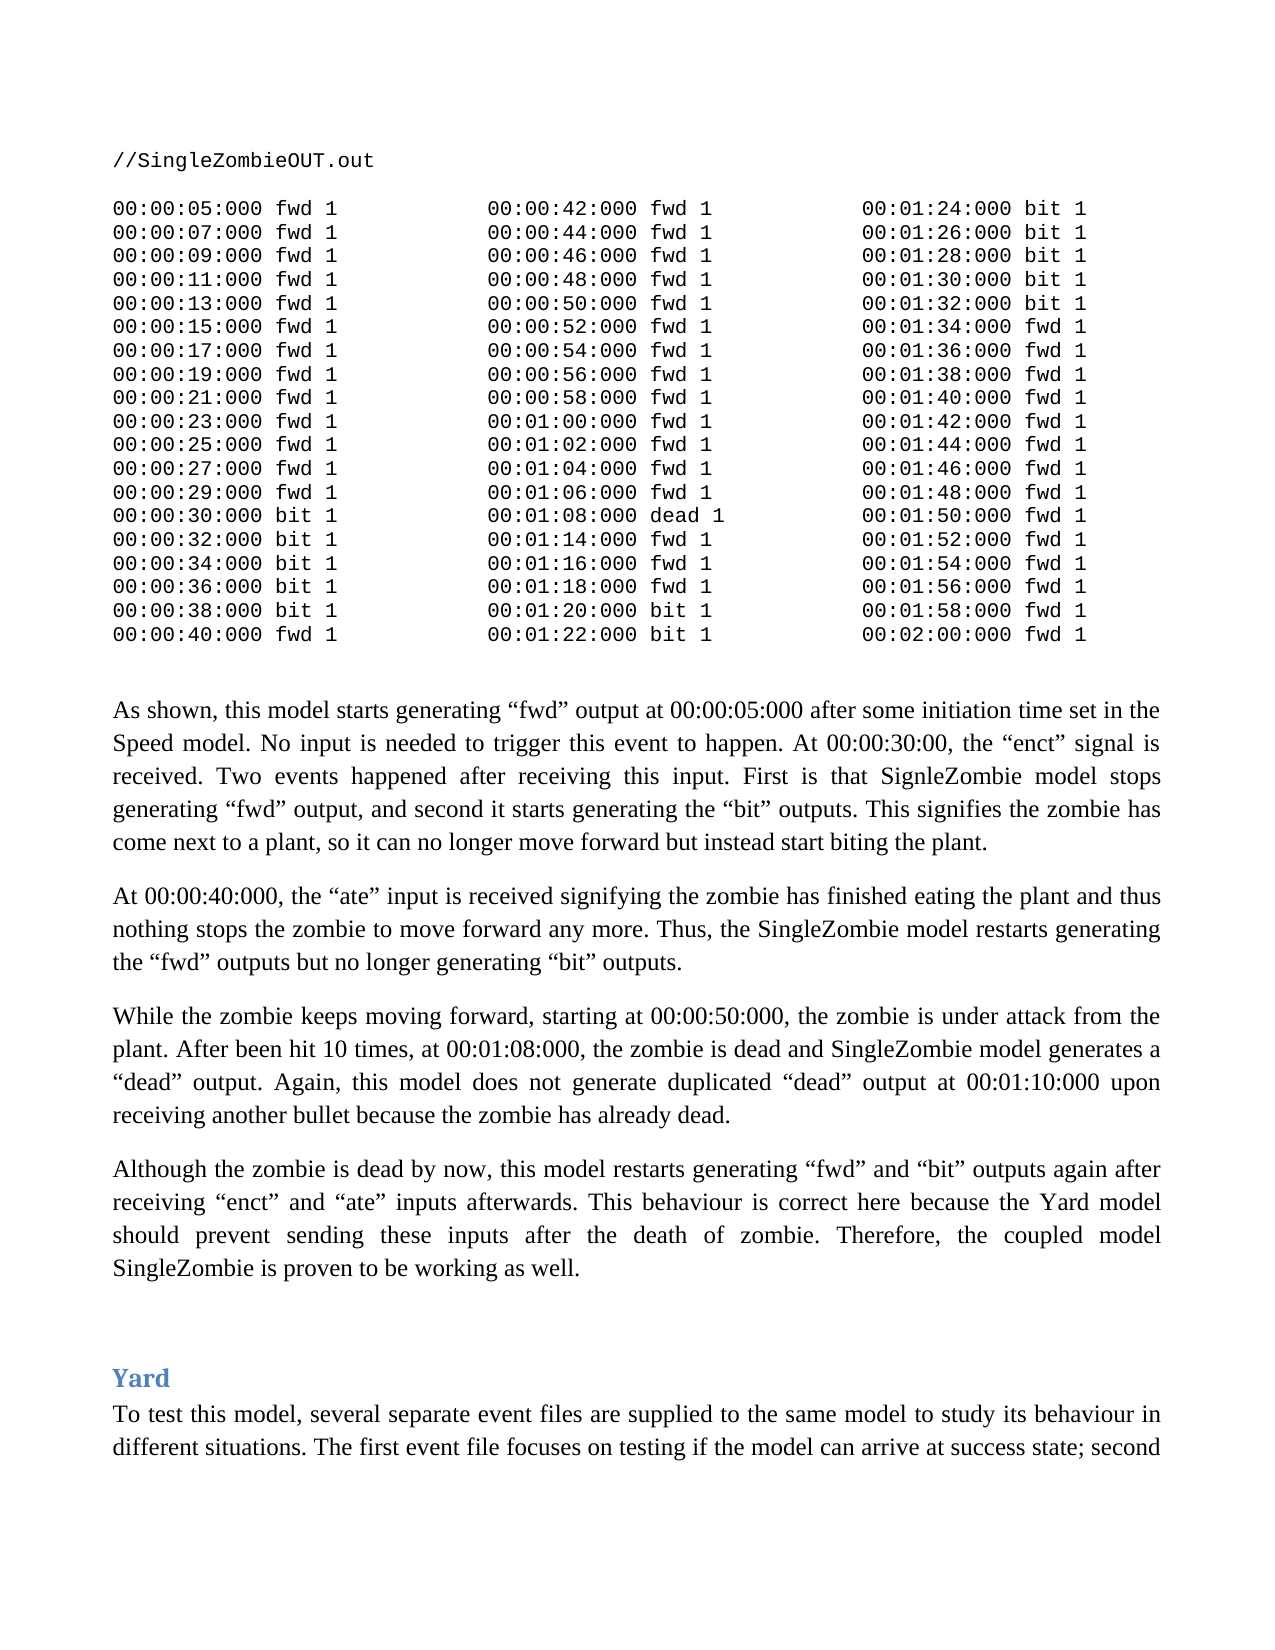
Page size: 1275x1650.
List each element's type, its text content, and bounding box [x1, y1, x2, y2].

text 00:00:25:000 fwd 1 [112, 434, 413, 458]
text 00:01:36:000 fwd 1 [862, 340, 1162, 363]
text 00:01:22:000 bit 1 [487, 624, 788, 647]
text 00:00:50:000 fwd 1 [487, 293, 788, 316]
text 00:01:04:000 fwd 1 [487, 458, 788, 482]
text 00:00:30:000 bit 1 [112, 505, 413, 529]
text 00:01:16:000 fwd 1 [487, 553, 788, 576]
text 00:00:56:000 fwd 1 [487, 363, 788, 387]
text 00:01:08:000 dead 1 [487, 505, 788, 529]
text 00:01:46:000 fwd 1 [862, 458, 1162, 482]
text 00:00:34:000 bit 1 [112, 553, 413, 576]
text 00:01:18:000 fwd 1 [487, 576, 788, 600]
text 00:00:32:000 bit 1 [112, 529, 413, 553]
text As shown, this model starts generating “fwd” output at 00:00:05:000 after some initiation time set in the Speed model. No input is needed to trigger this event to happen. At 00:00:30:00, the “enct” signal is received. Two events happened after receiving this input. First is that SignleZombie model stops generating “fwd” output, and second it starts generating the “bit” outputs. This signifies the zombie has come next to a plant, so it can no longer move forward but instead start biting the plant. [112, 695, 1162, 856]
text 00:00:23:000 fwd 1 [112, 411, 413, 434]
text 00:00:54:000 fwd 1 [487, 340, 788, 363]
text 00:01:14:000 fwd 1 [487, 529, 788, 553]
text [112, 1399, 1162, 1461]
text 00:02:00:000 fwd 1 [862, 624, 1162, 647]
subtitle Yard [112, 1363, 1162, 1395]
text 00:01:28:000 bit 1 [862, 245, 1162, 269]
text 00:00:05:000 fwd 1 [112, 198, 413, 222]
text 00:01:48:000 fwd 1 [862, 482, 1162, 505]
text 00:00:38:000 bit 1 [112, 600, 413, 624]
text Although the zombie is dead by now, this model restarts generating “fwd” and “bit” outputs again after receiving “enct” and “ate” inputs afterwards. This behaviour is correct here because the Yard model should prevent sending these inputs after the death of zombie. Therefore, the coupled model SingleZombie is proven to be working as well. [112, 1154, 1162, 1282]
text 00:00:11:000 fwd 1 [112, 269, 413, 293]
text 00:00:07:000 fwd 1 [112, 222, 413, 245]
text 00:00:15:000 fwd 1 [112, 316, 413, 340]
text 00:00:44:000 fwd 1 [487, 222, 788, 245]
text 00:01:50:000 fwd 1 [862, 505, 1162, 529]
text 00:01:34:000 fwd 1 [862, 316, 1162, 340]
text 00:00:58:000 fwd 1 [487, 387, 788, 411]
text 00:01:24:000 bit 1 [862, 198, 1162, 222]
text 00:00:36:000 bit 1 [112, 576, 413, 600]
text 00:01:44:000 fwd 1 [862, 434, 1162, 458]
text 00:01:54:000 fwd 1 [862, 553, 1162, 576]
text 00:01:26:000 bit 1 [862, 222, 1162, 245]
text 00:00:19:000 fwd 1 [112, 363, 413, 387]
text 00:00:40:000 fwd 1 [112, 624, 413, 647]
text While the zombie keeps moving forward, starting at 00:00:50:000, the zombie is under attack from the plant. After been hit 10 times, at 00:01:08:000, the zombie is dead and SingleZombie model generates a “dead” output. Again, this model does not generate duplicated “dead” output at 00:01:10:000 upon receiving another bullet because the zombie has already dead. [112, 1001, 1162, 1129]
text 00:01:06:000 fwd 1 [487, 482, 788, 505]
text 00:01:38:000 fwd 1 [862, 363, 1162, 387]
text 00:00:29:000 fwd 1 [112, 482, 413, 505]
text 00:00:21:000 fwd 1 [112, 387, 413, 411]
text 00:01:30:000 bit 1 [862, 269, 1162, 293]
text //SingleZombieOUT.out [112, 150, 1162, 174]
text 00:01:58:000 fwd 1 [862, 600, 1162, 624]
text 00:01:32:000 bit 1 [862, 293, 1162, 316]
text 00:00:46:000 fwd 1 [487, 245, 788, 269]
text 00:01:52:000 fwd 1 [862, 529, 1162, 553]
text 00:00:48:000 fwd 1 [487, 269, 788, 293]
text 00:00:09:000 fwd 1 [112, 245, 413, 269]
text At 00:00:40:000, the “ate” input is received signifying the zombie has finished eating the plant and thus nothing stops the zombie to move forward any more. Thus, the SingleZombie model restarts generating the “fwd” outputs but no longer generating “bit” outputs. [112, 881, 1162, 976]
text 00:01:02:000 fwd 1 [487, 434, 788, 458]
text 00:01:20:000 bit 1 [487, 600, 788, 624]
text 00:01:00:000 fwd 1 [487, 411, 788, 434]
text 00:00:52:000 fwd 1 [487, 316, 788, 340]
text 00:01:56:000 fwd 1 [862, 576, 1162, 600]
text 00:00:27:000 fwd 1 [112, 458, 413, 482]
text 00:01:42:000 fwd 1 [862, 411, 1162, 434]
text 00:00:42:000 fwd 1 [487, 198, 788, 222]
text 00:01:40:000 fwd 1 [862, 387, 1162, 411]
text 00:00:17:000 fwd 1 [112, 340, 413, 363]
text 00:00:13:000 fwd 1 [112, 293, 413, 316]
